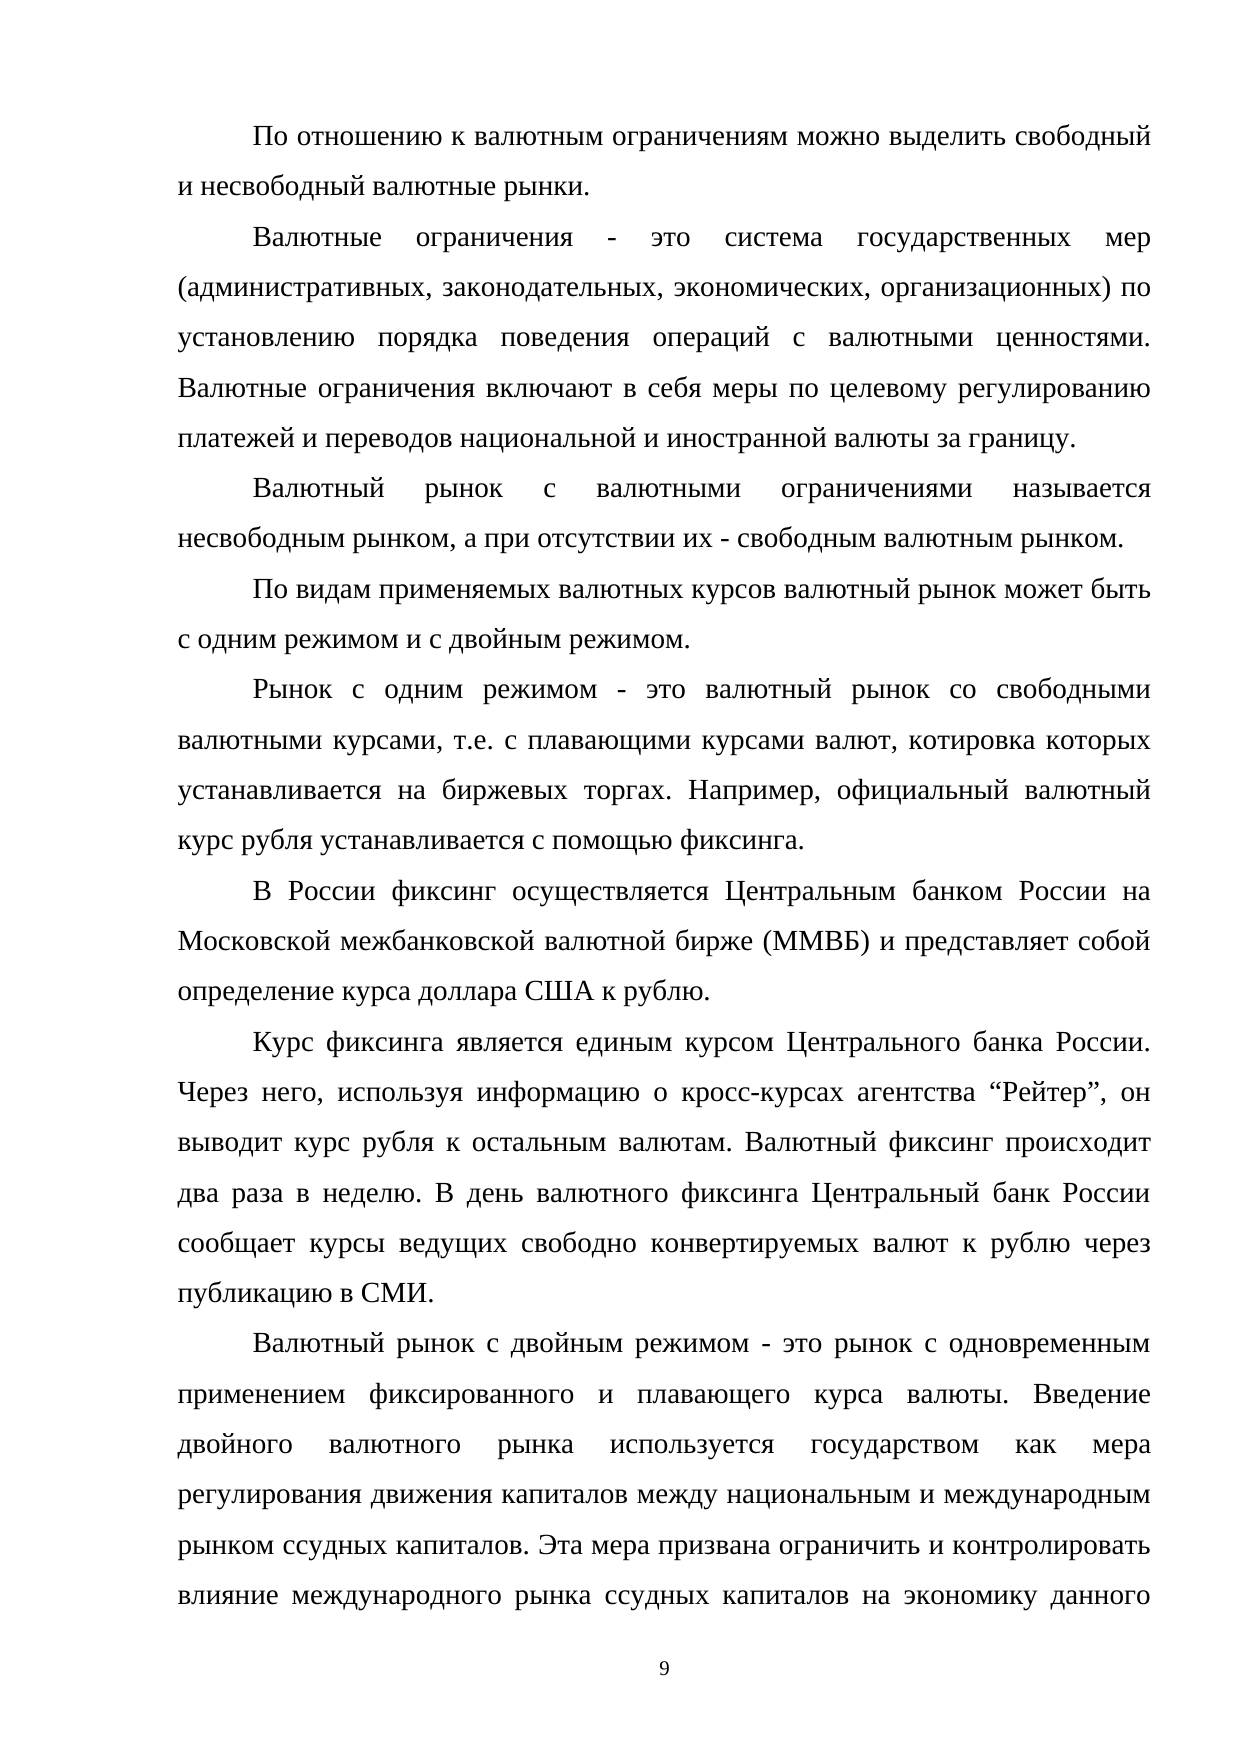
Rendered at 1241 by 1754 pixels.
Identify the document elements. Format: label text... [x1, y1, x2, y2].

text Валютный рынок с валютными ограничениями называется несвободным рынком, а при отсутствии их - свободным валютным рынком. [177, 470, 1152, 554]
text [177, 1326, 1152, 1611]
text По видам применяемых валютных курсов валютный рынок может быть с одним режимом и с двойным режимом. [177, 571, 1152, 655]
text Курс фиксинга является единым курсом Центрального банка России. Через него, используя информацию о кросс-курсах агентства “Рейтер”, он выводит курс рубля к остальным валютам. Валютный фиксинг происходит два раза в неделю. В день валютного фиксинга Центральный банк России сообщает курсы ведущих свободно конвертируемых валют к рублю через публикацию в СМИ. [177, 1024, 1152, 1309]
text В России фиксинг осуществляется Центральным банком России на Московской межбанковской валютной бирже (ММВБ) и представляет собой определение курса доллара США к рублю. [177, 873, 1152, 1007]
text Валютные ограничения - это система государственных мер (административных, законодательных, экономических, организационных) по установлению порядка поведения операций с валютными ценностями. Валютные ограничения включают в себя меры по целевому регулированию платежей и переводов национальной и иностранной валюты за границу. [177, 219, 1152, 453]
text Рынок с одним режимом - это валютный рынок со свободными валютными курсами, т.е. с плавающими курсами валют, котировка которых устанавливается на биржевых торгах. Например, официальный валютный курс рубля устанавливается с помощью фиксинга. [177, 672, 1152, 856]
text По отношению к валютным ограничениям можно выделить свободный и несвободный валютные рынки. [177, 118, 1152, 202]
